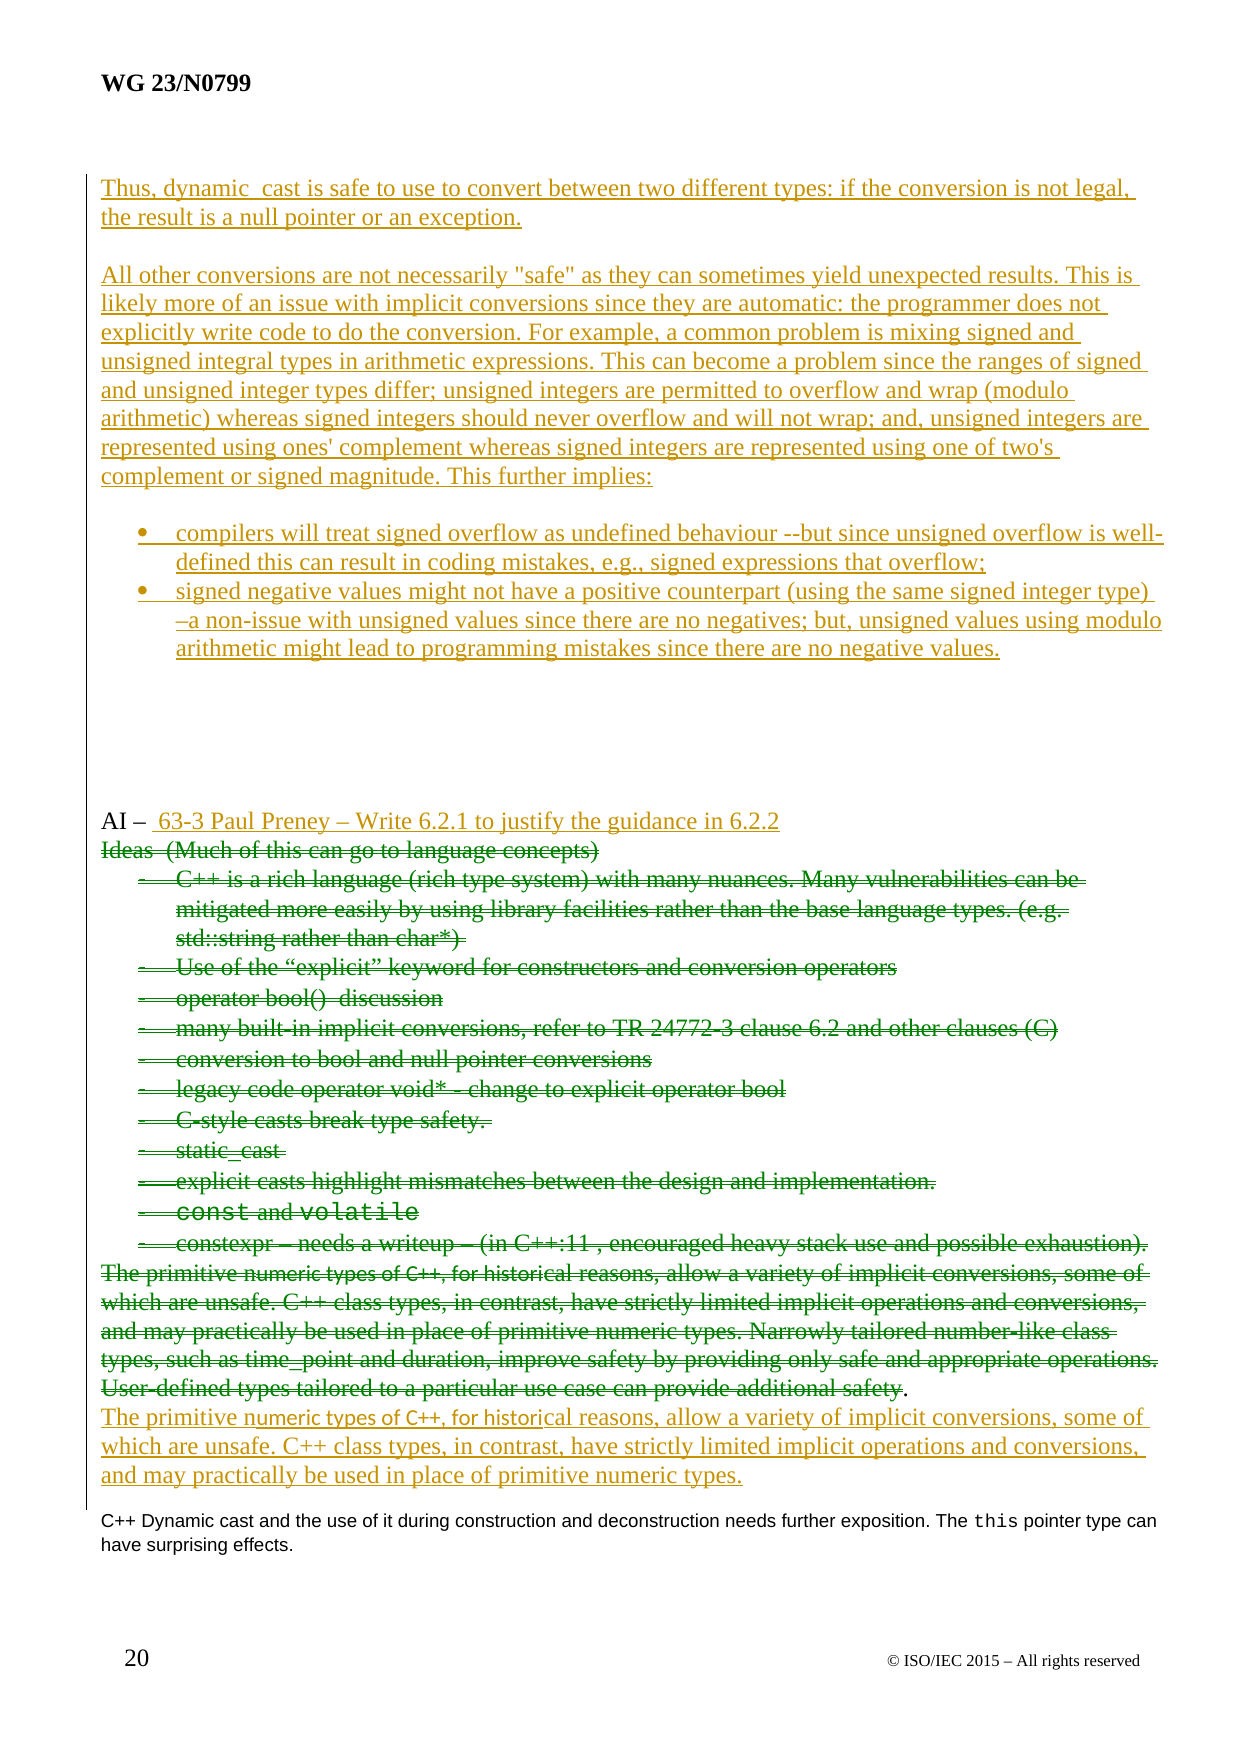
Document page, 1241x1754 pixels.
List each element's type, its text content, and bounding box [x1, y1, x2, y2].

text C++ Dynamic cast and the use of it during construction and deconstruction needs further exposition. The this pointer type can have surprising effects. [101, 1510, 1164, 1555]
text . [101, 1258, 1164, 1402]
list AI – [101, 806, 1164, 835]
